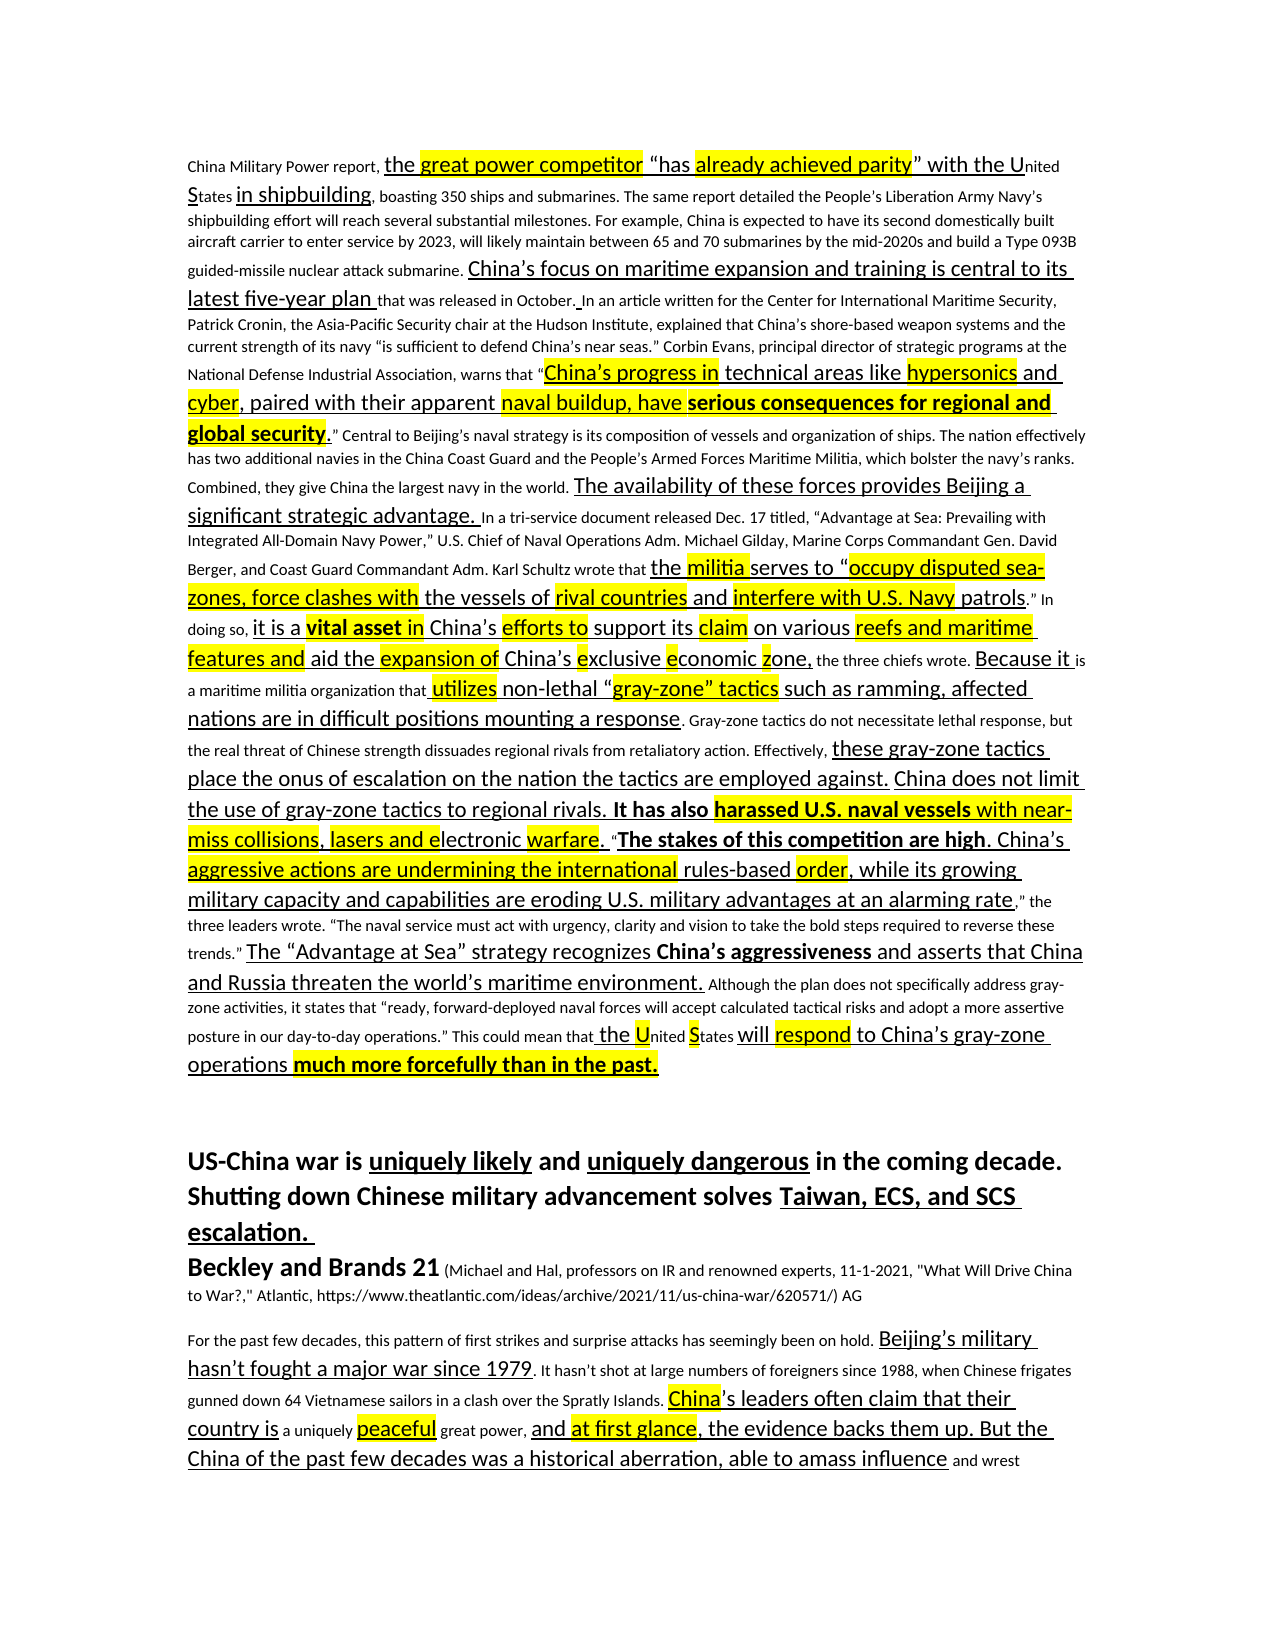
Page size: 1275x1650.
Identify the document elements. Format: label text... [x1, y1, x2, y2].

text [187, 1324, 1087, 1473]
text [187, 150, 1087, 1078]
subtitle US-China war is uniquely likely and uniquely dangerous in the coming decade. Shutting down Chinese military advancement solves Taiwan, ECS, and SCS escalation. [187, 1144, 1087, 1248]
text Beckley and Brands 21 (Michael and Hal, professors on IR and renowned experts, 11-1-2021, "What Will Drive China to War?," Atlantic, https://www.theatlantic.com/ideas/archive/2021/11/us-china-war/620571/) AG [187, 1251, 1087, 1306]
